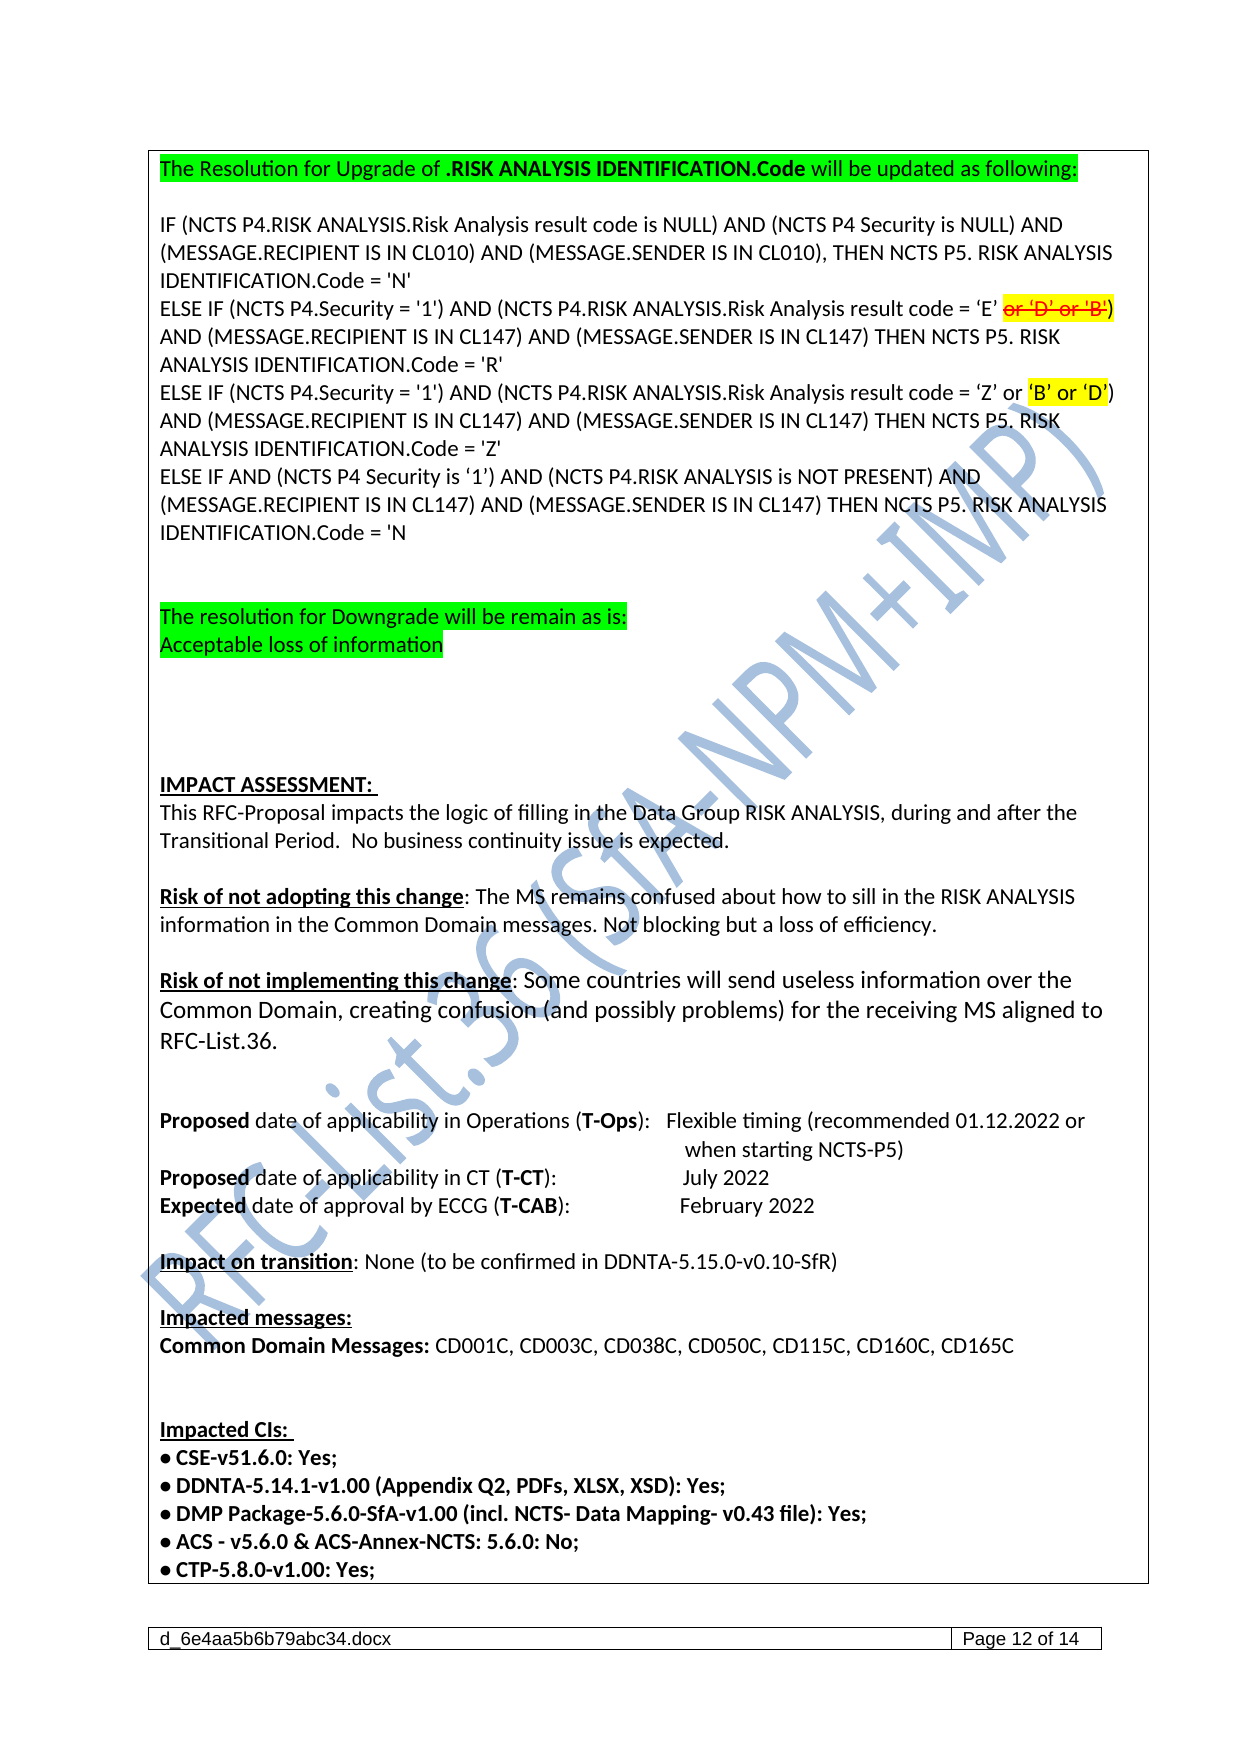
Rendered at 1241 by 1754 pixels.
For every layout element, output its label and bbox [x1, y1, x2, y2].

table_header [149, 151, 1148, 1583]
